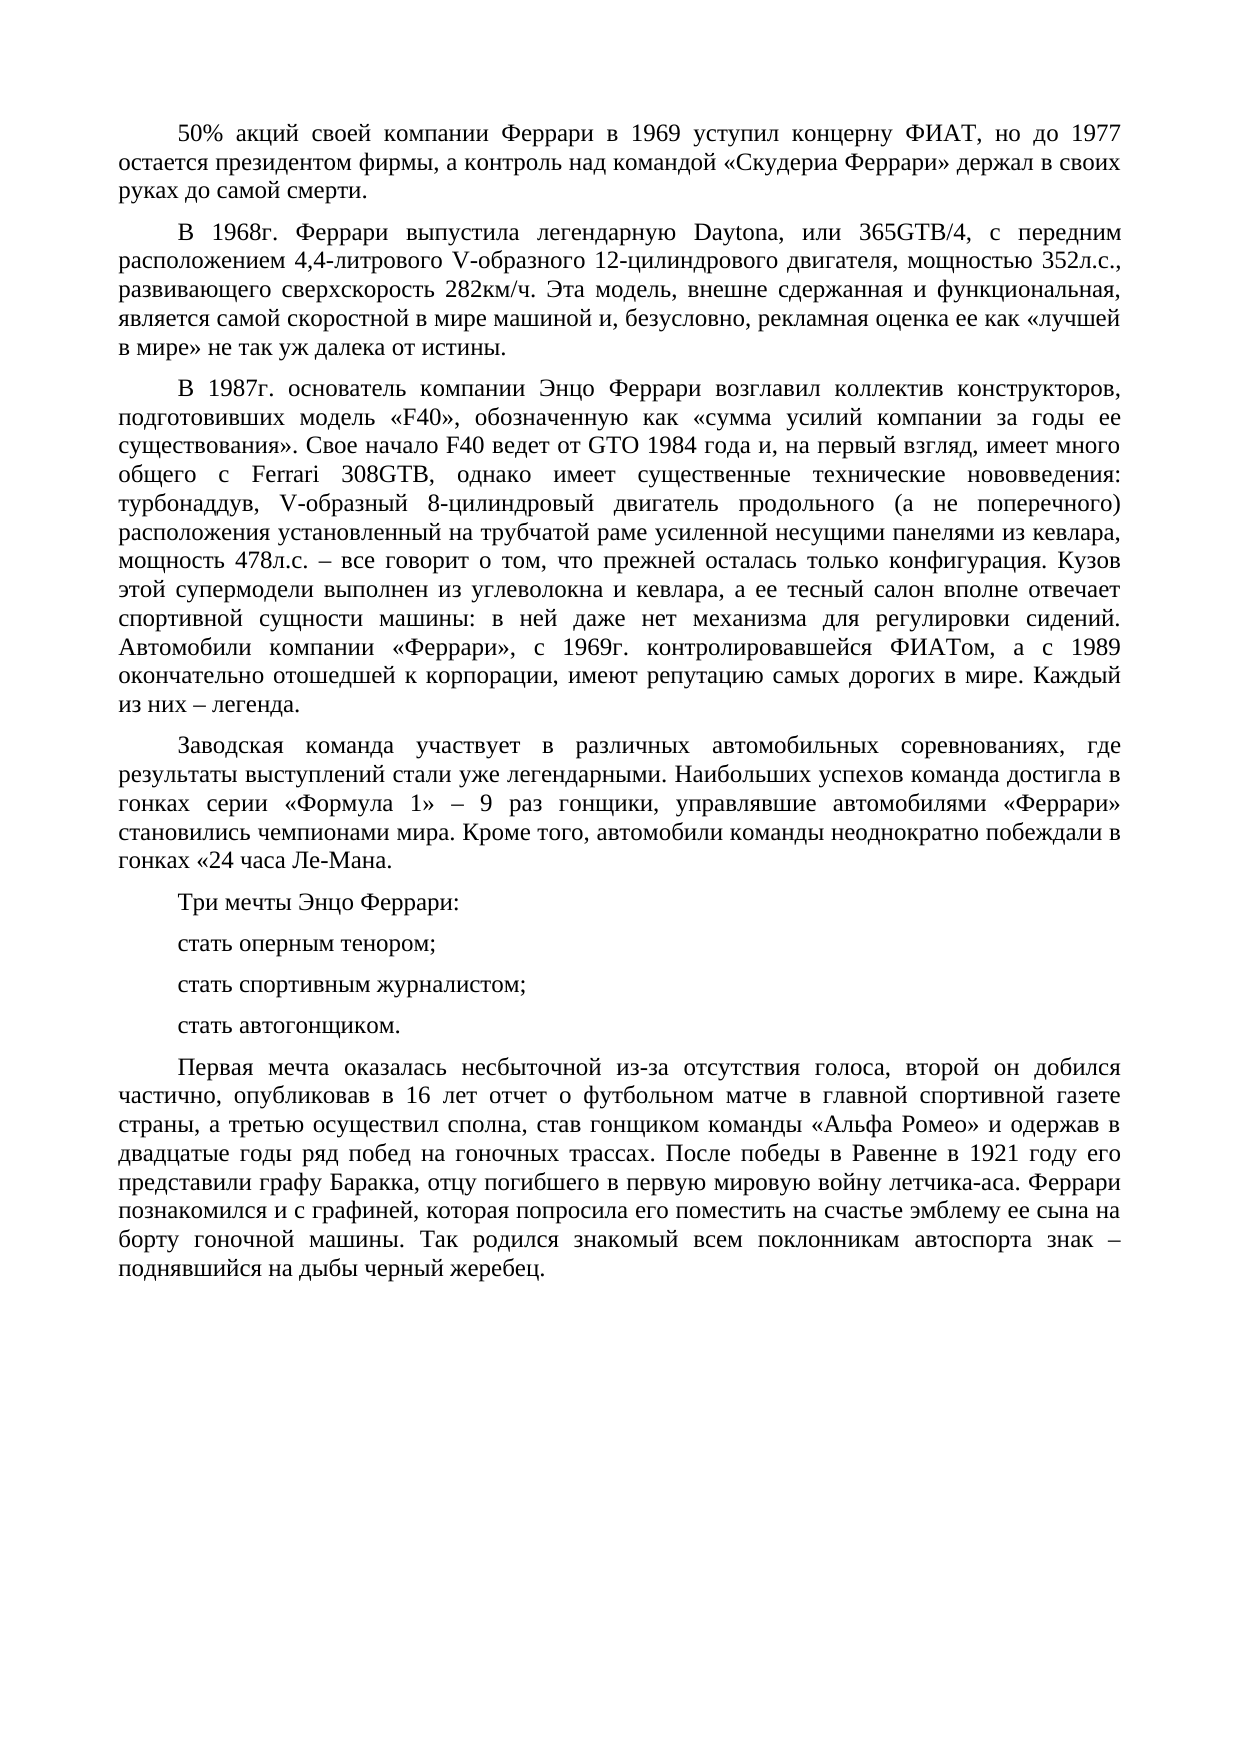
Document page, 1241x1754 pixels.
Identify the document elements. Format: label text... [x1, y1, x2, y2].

text Три мечты Энцо Феррари: [118, 887, 1122, 916]
text стать оперным тенором; [118, 928, 1122, 957]
text В 1987г. основатель компании Энцо Феррари возглавил коллектив конструкторов, подготовивших модель «F40», обозначенную как «сумма усилий компании за годы ее существования». Свое начало F40 ведет от GTO 1984 года и, на первый взгляд, имеет много общего с Ferrari 308GTB, однако имеет существенные технические нововведения: турбонаддув, V-образный 8-цилиндровый двигатель продольного (а не поперечного) расположения установленный на трубчатой раме усиленной несущими панелями из кевлара, мощность 478л.с. – все говорит о том, что прежней осталась только конфигурация. Кузов этой супермодели выполнен из углеволокна и кевлара, а ее тесный салон вполне отвечает спортивной сущности машины: в ней даже нет механизма для регулировки сидений. Автомобили компании «Феррари», с 1969г. контролировавшейся ФИАТом, а с 1989 окончательно отошедшей к корпорации, имеют репутацию самых дорогих в мире. Каждый из них – легенда. [118, 373, 1122, 718]
text Первая мечта оказалась несбыточной из-за отсутствия голоса, второй он добился частично, опубликовав в 16 лет отчет о футбольном матче в главной спортивной газете страны, а третью осуществил сполна, став гонщиком команды «Альфа Ромео» и одержав в двадцатые годы ряд побед на гоночных трассах. После победы в Равенне в 1921 году его представили графу Баракка, отцу погибшего в первую мировую войну летчика-аса. Феррари познакомился и с графиней, которая попросила его поместить на счастье эмблему ее сына на борту гоночной машины. Так родился знакомый всем поклонникам автоспорта знак – поднявшийся на дыбы черный жеребец. [118, 1052, 1122, 1282]
text В 1968г. Феррари выпустила легендарную Daytona, или 365GTB/4, с передним расположением 4,4-литрового V-образного 12-цилиндрового двигателя, мощностью 352л.с., развивающего сверхскорость 282км/ч. Эта модель, внешне сдержанная и функциональная, является самой скоростной в мире машиной и, безусловно, рекламная оценка ее как «лучшей в мире» не так уж далека от истины. [118, 217, 1122, 361]
text стать спортивным журналистом; [118, 969, 1122, 998]
text Заводская команда участвует в различных автомобильных соревнованиях, где результаты выступлений стали уже легендарными. Наибольших успехов команда достигла в гонках серии «Формула 1» – 9 раз гонщики, управлявшие автомобилями «Феррари» становились чемпионами мира. Кроме того, автомобили команды неоднократно побеждали в гонках «24 часа Ле-Мана. [118, 731, 1122, 874]
text стать автогонщиком. [118, 1011, 1122, 1039]
text 50% акций своей компании Феррари в 1969 уступил концерну ФИАТ, но до 1977 остается президентом фирмы, а контроль над командой «Скудериа Феррари» держал в своих руках до самой смерти. [118, 118, 1122, 204]
